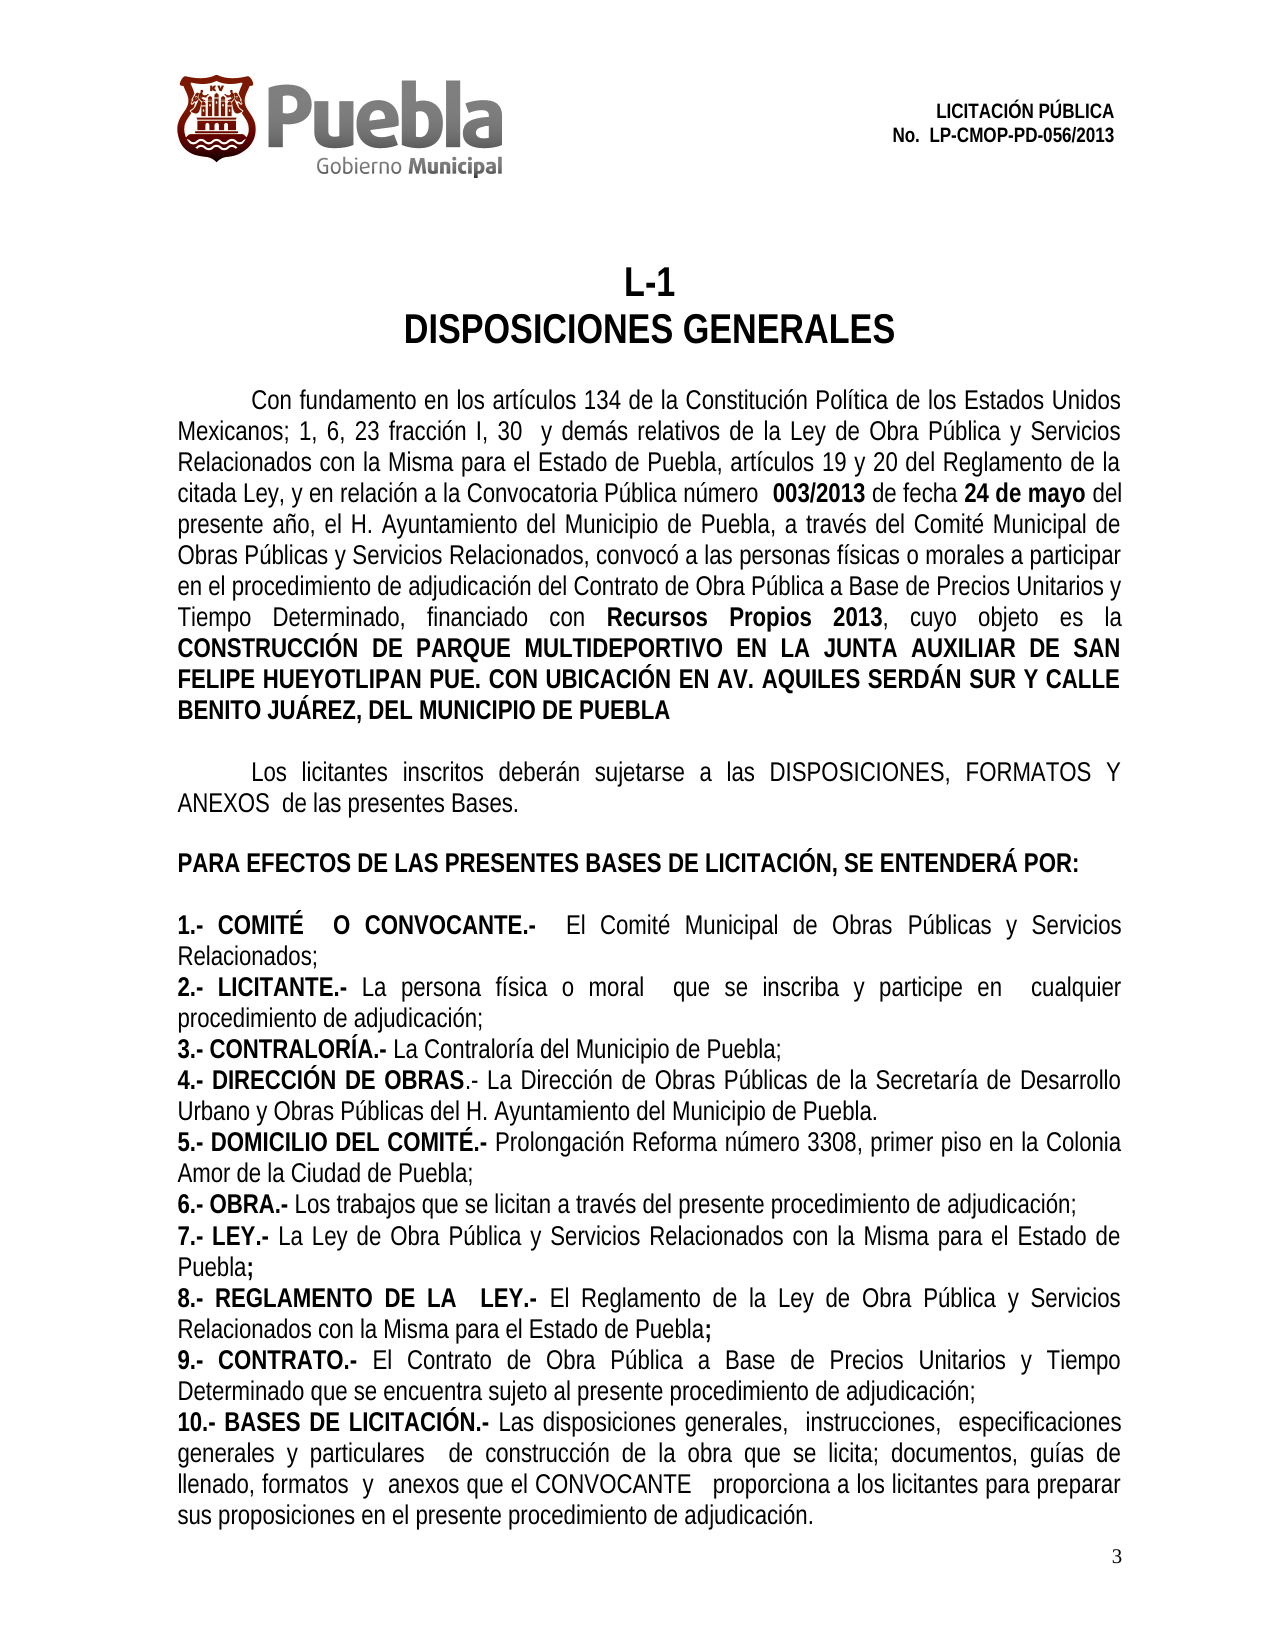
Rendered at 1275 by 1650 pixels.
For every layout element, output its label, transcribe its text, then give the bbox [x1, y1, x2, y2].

text 6.- OBRA.- Los trabajos que se licitan a través del presente procedimiento de adjudicación; [177, 1188, 1122, 1219]
text Con fundamento en los artículos 134 de la Constitución Política de los Estados Unidos Mexicanos; 1, 6, 23 fracción I, 30 y demás relativos de la Ley de Obra Pública y Servicios Relacionados con la Misma para el Estado de Puebla, artículos 19 y 20 del Reglamento de la citada Ley, y en relación a la Convocatoria Pública número 003/2013 de fecha 24 de mayo del presente año, el H. Ayuntamiento del Municipio de Puebla, a través del Comité Municipal de Obras Públicas y Servicios Relacionados, convocó a las personas físicas o morales a participar en el procedimiento de adjudicación del Contrato de Obra Pública a Base de Precios Unitarios y Tiempo Determinado, financiado con Recursos Propios 2013, cuyo objeto es la CONSTRUCCIÓN DE PARQUE MULTIDEPORTIVO EN LA JUNTA AUXILIAR DE SAN FELIPE HUEYOTLIPAN PUE. CON UBICACIÓN EN AV. AQUILES SERDÁN SUR Y CALLE BENITO JUÁREZ, DEL MUNICIPIO DE PUEBLA [177, 384, 1122, 725]
text Los licitantes inscritos deberán sujetarse a las DISPOSICIONES, FORMATOS Y ANEXOS de las presentes Bases. [177, 756, 1122, 818]
text 9.- CONTRATO.- El Contrato de Obra Pública a Base de Precios Unitarios y Tiempo Determinado que se encuentra sujeto al presente procedimiento de adjudicación; [177, 1344, 1122, 1406]
text 1.- COMITÉ O CONVOCANTE.- El Comité Municipal de Obras Públicas y Servicios Relacionados; [177, 909, 1122, 971]
text 10.- BASES DE LICITACIÓN.- Las disposiciones generales, instrucciones, especificaciones generales y particulares de construcción de la obra que se licita; documentos, guías de llenado, formatos y anexos que el CONVOCANTE proporciona a los licitantes para preparar sus proposiciones en el presente procedimiento de adjudicación. [177, 1406, 1122, 1530]
text 5.- DOMICILIO DEL COMITÉ.- Prolongación Reforma número 3308, primer piso en la Colonia Amor de la Ciudad de Puebla; [177, 1126, 1122, 1188]
text 3.- CONTRALORÍA.- La Contraloría del Municipio de Puebla; [177, 1033, 1122, 1064]
text 8.- REGLAMENTO DE LA LEY.- El Reglamento de la Ley de Obra Pública y Servicios Relacionados con la Misma para el Estado de Puebla; [177, 1282, 1122, 1344]
text 7.- LEY.- La Ley de Obra Pública y Servicios Relacionados con la Misma para el Estado de Puebla; [177, 1219, 1122, 1282]
text DISPOSICIONES GENERALES [177, 305, 1122, 353]
text L-1 [177, 257, 1122, 305]
picture [177, 75, 502, 178]
text PARA EFECTOS DE LAS PRESENTES BASES DE LICITACIÓN, SE ENTENDERÁ POR: [177, 847, 1122, 878]
text 4.- DIRECCIÓN DE OBRAS.- La Dirección de Obras Públicas de la Secretaría de Desarrollo Urbano y Obras Públicas del H. Ayuntamiento del Municipio de Puebla. [177, 1064, 1122, 1126]
text 2.- LICITANTE.- La persona física o moral que se inscriba y participe en cualquier procedimiento de adjudicación; [177, 971, 1122, 1033]
